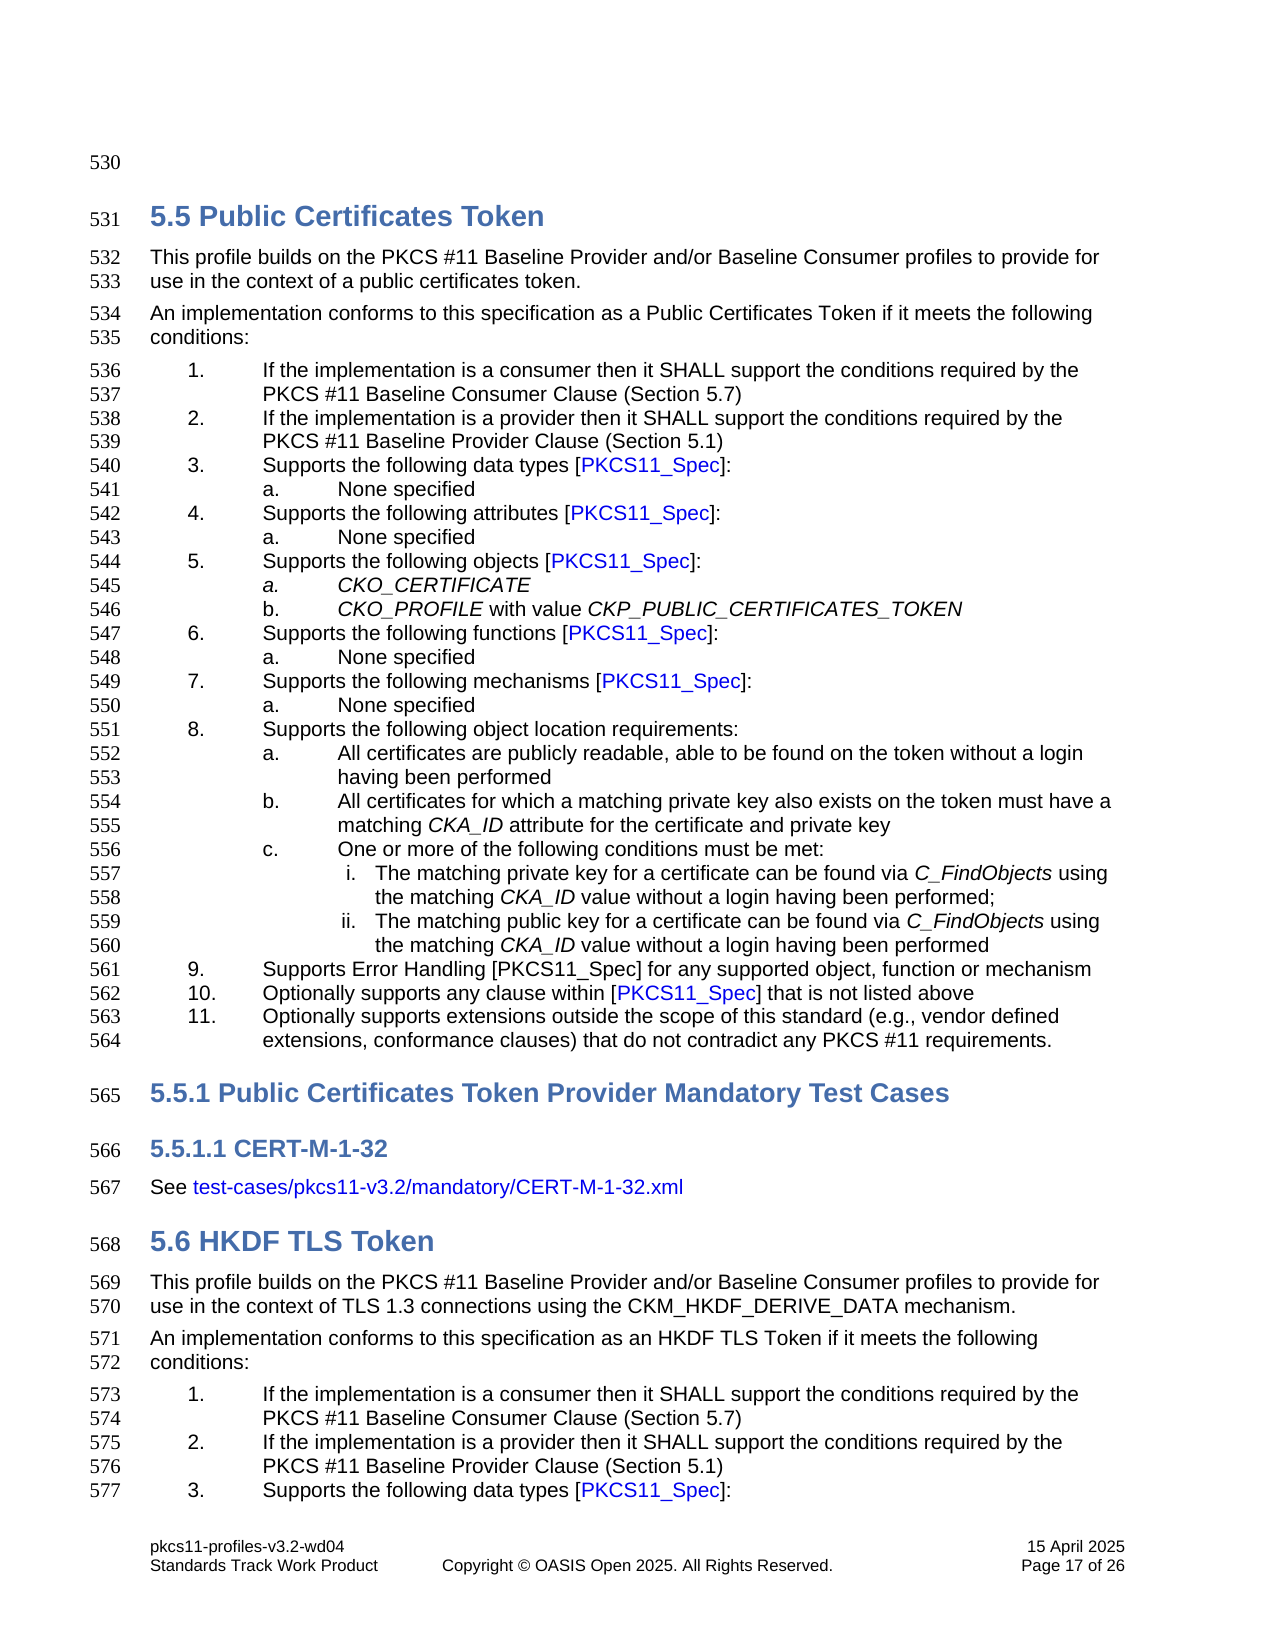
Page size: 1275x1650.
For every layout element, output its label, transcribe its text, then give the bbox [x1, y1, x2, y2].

list CKO_PROFILE with value CKP_PUBLIC_CERTIFICATES_TOKEN [262, 597, 1125, 621]
subtitle Public Certificates Token [150, 199, 1125, 232]
list The matching private key for a certificate can be found via C_FindObjects using the matching CKA_ID value without a login having been performed; [356, 861, 1125, 908]
list If the implementation is a consumer then it SHALL support the conditions required by the PKCS #11 Baseline Consumer Clause (Section 5.7) [187, 357, 1125, 405]
subtitle Public Certificates Token Provider Mandatory Test Cases [150, 1077, 1125, 1108]
list If the implementation is a provider then it SHALL support the conditions required by the PKCS #11 Baseline Provider Clause (Section 5.1) [187, 405, 1125, 453]
list None specified [262, 477, 1125, 501]
list None specified [262, 645, 1125, 669]
list Supports the following attributes [PKCS11_Spec]: [187, 501, 1125, 525]
text See test-cases/pkcs11-v3.2/mandatory/CERT-M-1-32.xml [150, 1175, 1125, 1199]
list All certificates are publicly readable, able to be found on the token without a login having been performed [262, 741, 1125, 789]
list All certificates for which a matching private key also exists on the token must have a matching CKA_ID attribute for the certificate and private key [262, 789, 1125, 837]
list If the implementation is a consumer then it SHALL support the conditions required by the PKCS #11 Baseline Consumer Clause (Section 5.7) [187, 1382, 1125, 1430]
subtitle HKDF TLS Token [150, 1224, 1125, 1257]
list None specified [262, 525, 1125, 549]
list CKO_CERTIFICATE [262, 573, 1125, 597]
text An implementation conforms to this specification as a Public Certificates Token if it meets the following conditions: [150, 301, 1125, 349]
text This profile builds on the PKCS #11 Baseline Provider and/or Baseline Consumer profiles to provide for use in the context of a public certificates token. [150, 245, 1125, 293]
list Supports the following objects [PKCS11_Spec]: [187, 549, 1125, 573]
list Supports the following data types [PKCS11_Spec]: [187, 453, 1125, 477]
list Optionally supports extensions outside the scope of this standard (e.g., vendor defined extensions, conformance clauses) that do not contradict any PKCS #11 requirements. [187, 1004, 1125, 1052]
text An implementation conforms to this specification as an HKDF TLS Token if it meets the following conditions: [150, 1326, 1125, 1374]
list Supports the following mechanisms [PKCS11_Spec]: [187, 669, 1125, 693]
text This profile builds on the PKCS #11 Baseline Provider and/or Baseline Consumer profiles to provide for use in the context of TLS 1.3 connections using the CKM_HKDF_DERIVE_DATA mechanism. [150, 1270, 1125, 1318]
list Supports Error Handling [PKCS11_Spec] for any supported object, function or mechanism [187, 956, 1125, 980]
list If the implementation is a provider then it SHALL support the conditions required by the PKCS #11 Baseline Provider Clause (Section 5.1) [187, 1430, 1125, 1478]
list Supports the following data types [PKCS11_Spec]: [187, 1478, 1125, 1502]
list None specified [262, 693, 1125, 717]
list Supports the following object location requirements: [187, 717, 1125, 741]
list One or more of the following conditions must be met: [262, 837, 1125, 861]
subtitle CERT-M-1-32 [150, 1133, 1125, 1162]
list The matching public key for a certificate can be found via C_FindObjects using the matching CKA_ID value without a login having been performed [356, 908, 1125, 956]
list Optionally supports any clause within [PKCS11_Spec] that is not listed above [187, 980, 1125, 1004]
list Supports the following functions [PKCS11_Spec]: [187, 621, 1125, 645]
